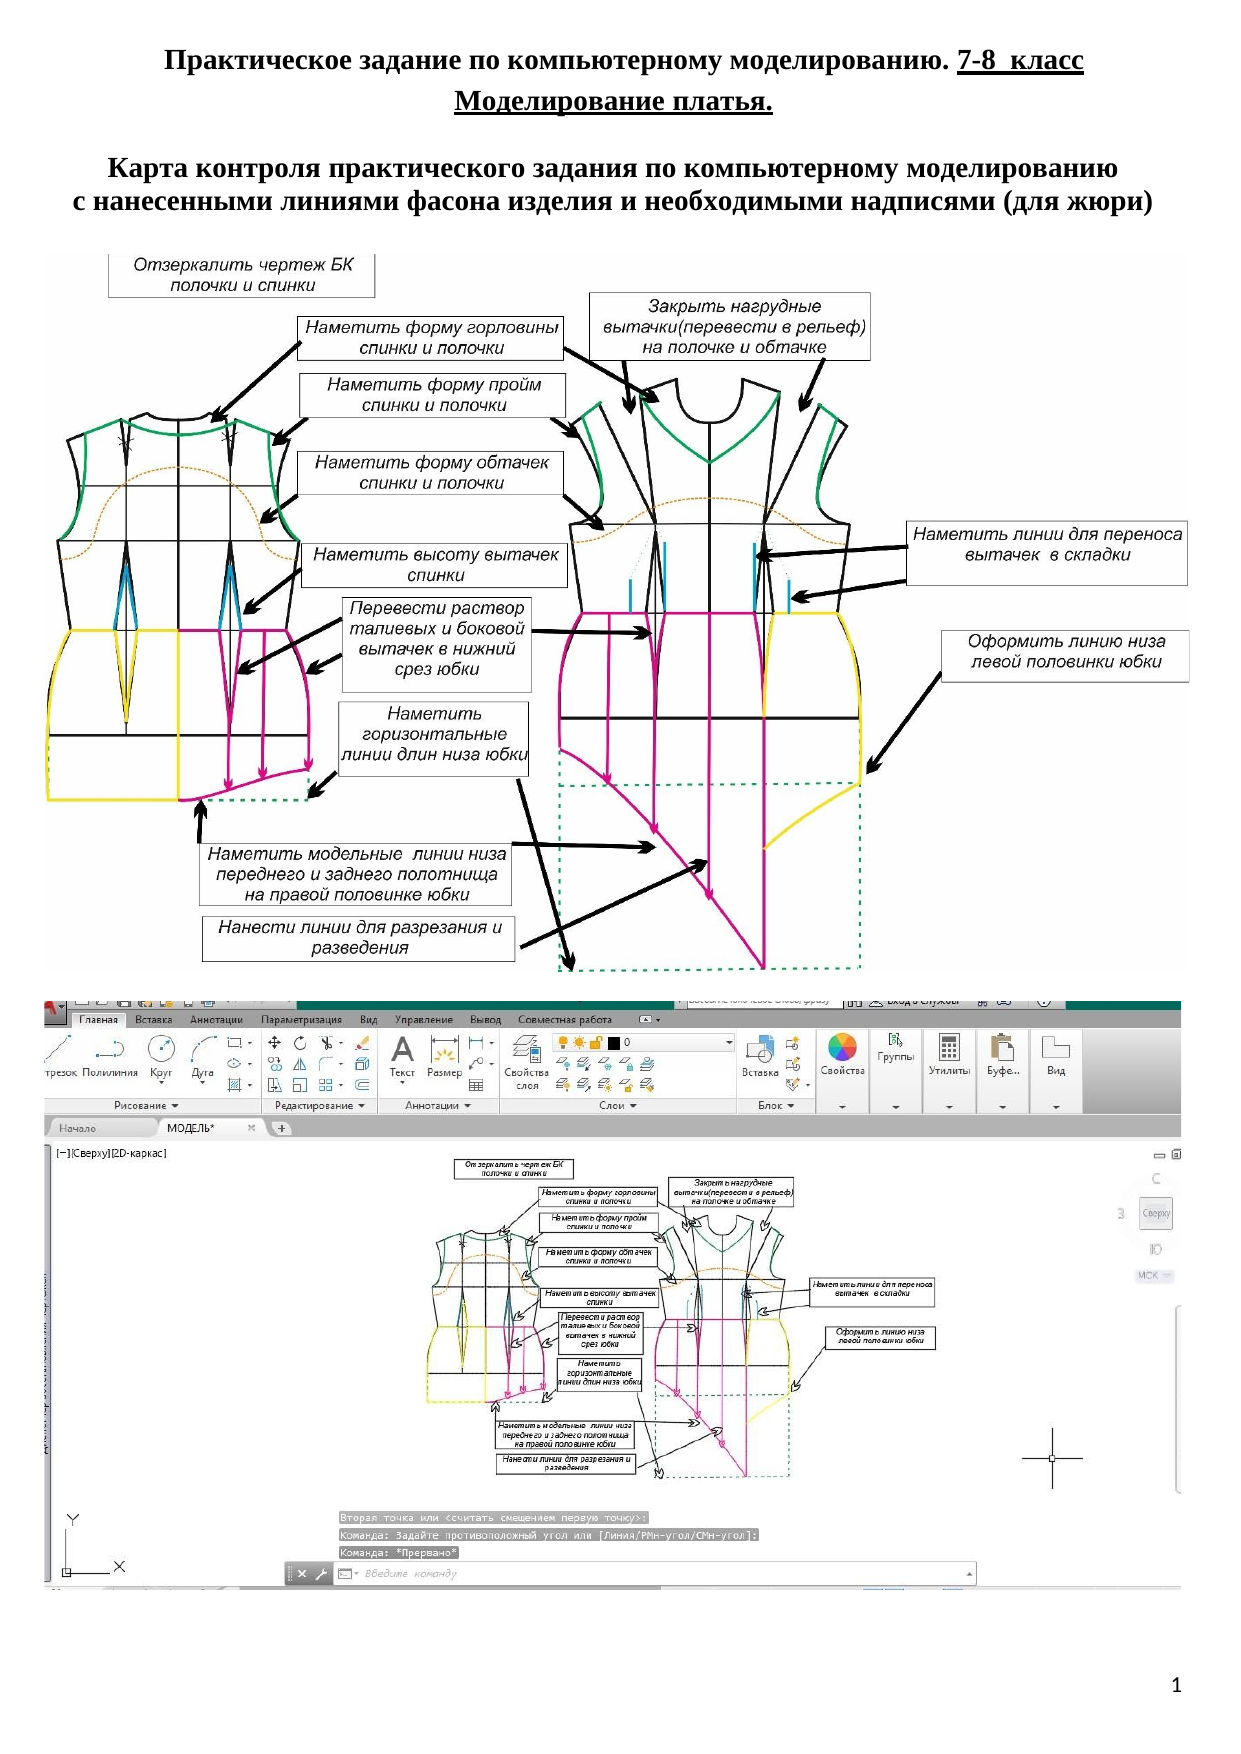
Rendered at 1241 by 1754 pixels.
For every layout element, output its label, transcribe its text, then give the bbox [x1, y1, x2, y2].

subtitle Моделирование платья. [168, 83, 1058, 116]
text Карта контроля практического задания по компьютерному моделированию [72, 150, 1154, 183]
picture [45, 254, 1190, 972]
subtitle Практическое задание по компьютерному моделированию. 7-8 класс [63, 42, 1185, 76]
picture [44, 1001, 1182, 1590]
subtitle с нанесенными линиями фасона изделия и необходимыми надписями (для жюри) [72, 183, 1154, 217]
text 1 [33, 1671, 1182, 1699]
